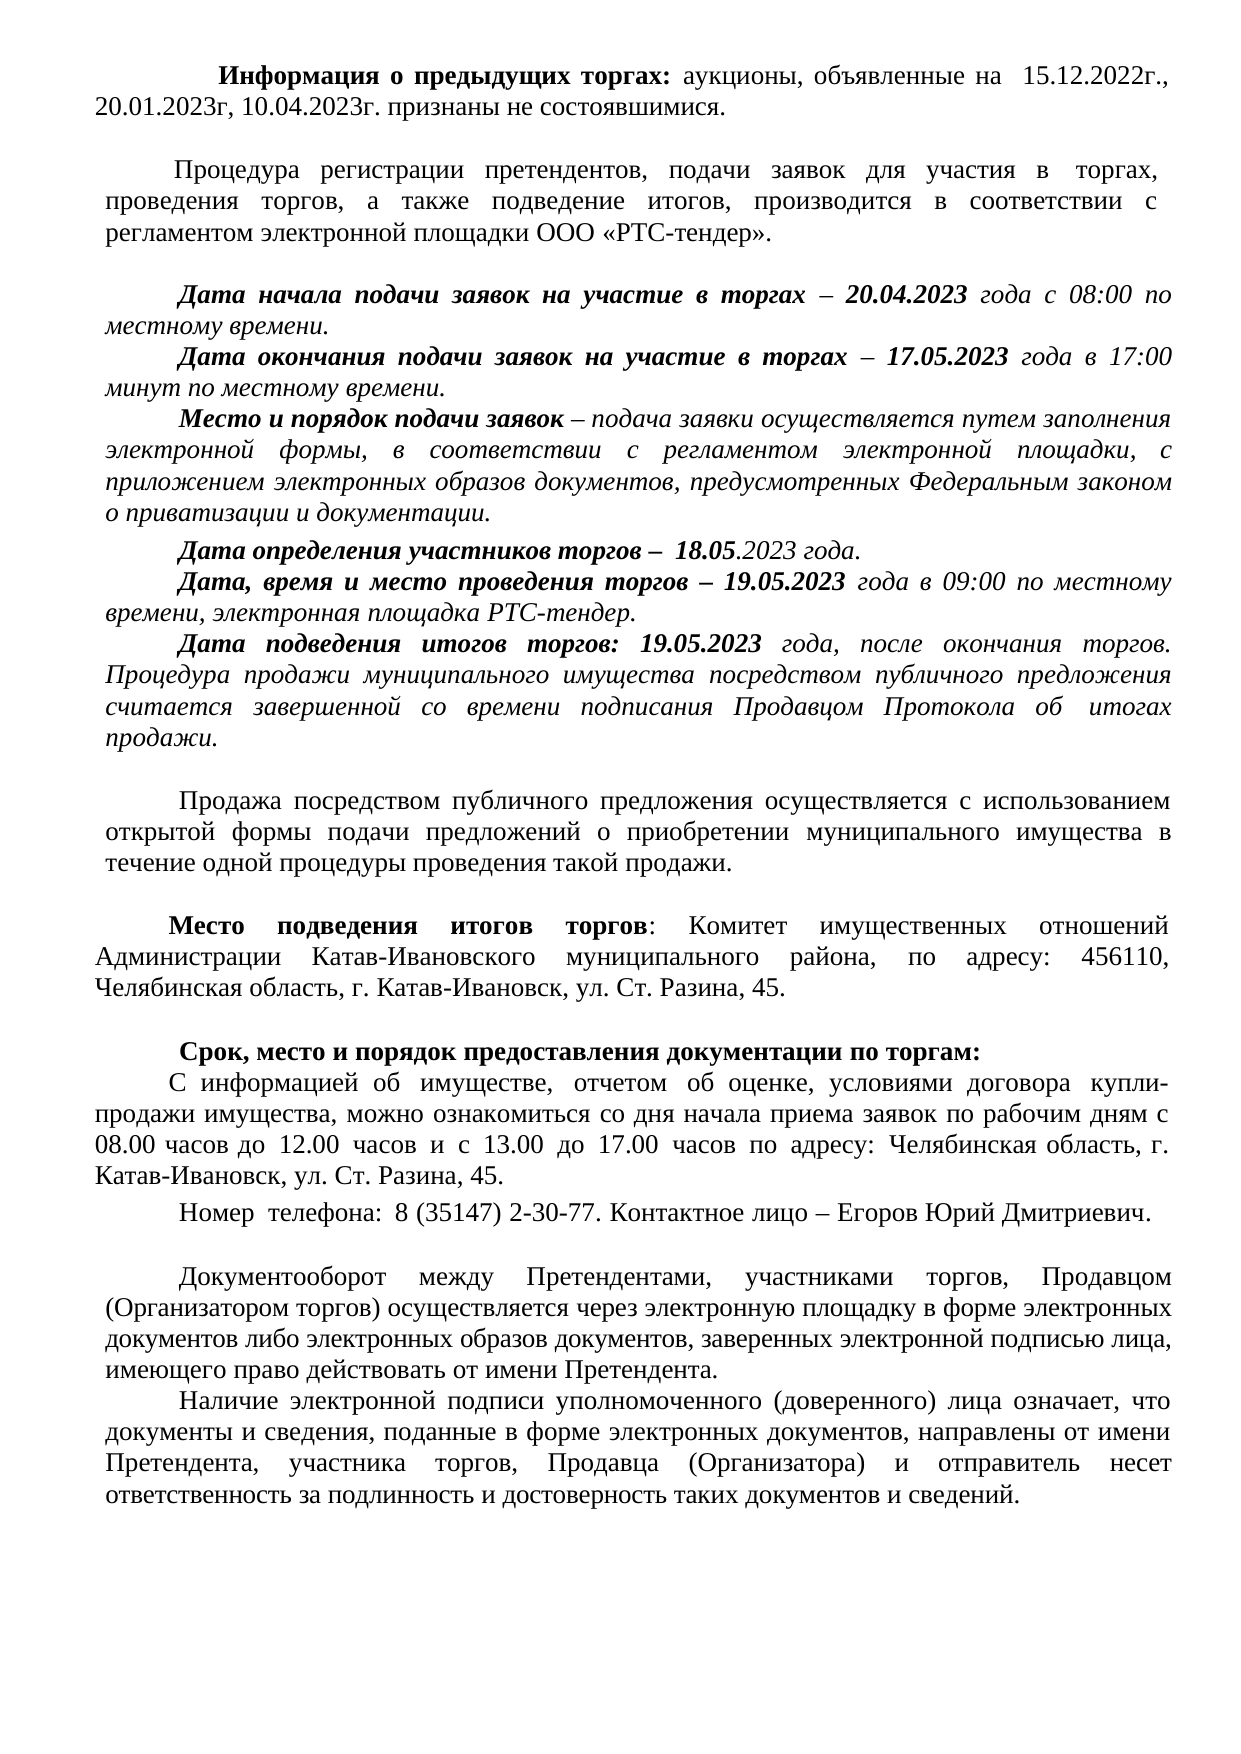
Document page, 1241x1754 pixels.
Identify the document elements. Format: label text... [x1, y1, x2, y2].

text С информацией об имуществе, отчетом об оценке, условиями договора купли- продажи имущества, можно ознакомиться со дня начала приема заявок по рабочим дням с 08.00 часов до 12.00 часов и с 13.00 до 17.00 часов по адресу: Челябинская область, г. Катав-Ивановск, ул. Ст. Разина, 45. [94, 1066, 1169, 1190]
text Продажа посредством публичного предложения осуществляется с использованием открытой формы подачи предложений о приобретении муниципального имущества в течение одной процедуры проведения такой продажи. [105, 784, 1172, 878]
text Дата определения участников торгов – 18.05.2023 года. [179, 534, 1172, 565]
text Дата начала подачи заявок на участие в торгах – 20.04.2023 года с 08:00 по местному времени. [105, 278, 1172, 340]
text Дата подведения итогов торгов: 19.05.2023 года, после окончания торгов. Процедура продажи муниципального имущества посредством публичного предложения считается завершенной со времени подписания Продавцом Протокола об итогах продажи. [105, 627, 1172, 752]
subtitle Срок, место и порядок предоставления документации по торгам: [179, 1037, 1169, 1066]
text Дата, время и место проведения торгов – 19.05.2023 года в 09:00 по местному времени, электронная площадка РТС-тендер. [105, 565, 1172, 627]
text Процедура регистрации претендентов, подачи заявок для участия в торгах, проведения торгов, а также подведение итогов, производится в соответствии с регламентом электронной площадки ООО «РТС-тендер». [105, 153, 1158, 247]
text Информация о предыдущих торгах: аукционы, объявленные на 15.12.2022г., 20.01.2023г, 10.04.2023г. признаны не состоявшимися. [94, 59, 1169, 121]
text Номер телефона: 8 (35147) 2-30-77. Контактное лицо – Егоров Юрий Дмитриевич. [105, 1197, 1169, 1228]
text Наличие электронной подписи уполномоченного (доверенного) лица означает, что документы и сведения, поданные в форме электронных документов, направлены от имени Претендента, участника торгов, Продавца (Организатора) и отправитель несет ответственность за подлинность и достоверность таких документов и сведений. [105, 1384, 1172, 1509]
text Место подведения итогов торгов: Комитет имущественных отношений Администрации Катав-Ивановского муниципального района, по адресу: 456110, Челябинская область, г. Катав-Ивановск, ул. Ст. Разина, 45. [94, 909, 1169, 1002]
text Дата окончания подачи заявок на участие в торгах – 17.05.2023 года в 17:00 минут по местному времени. [105, 340, 1172, 402]
text Место и порядок подачи заявок – подача заявки осуществляется путем заполнения электронной формы, в соответствии с регламентом электронной площадки, с приложением электронных образов документов, предусмотренных Федеральным законом о приватизации и документации. [105, 402, 1172, 527]
text Документооборот между Претендентами, участниками торгов, Продавцом (Организатором торгов) осуществляется через электронную площадку в форме электронных документов либо электронных образов документов, заверенных электронной подписью лица, имеющего право действовать от имени Претендента. [105, 1260, 1172, 1384]
